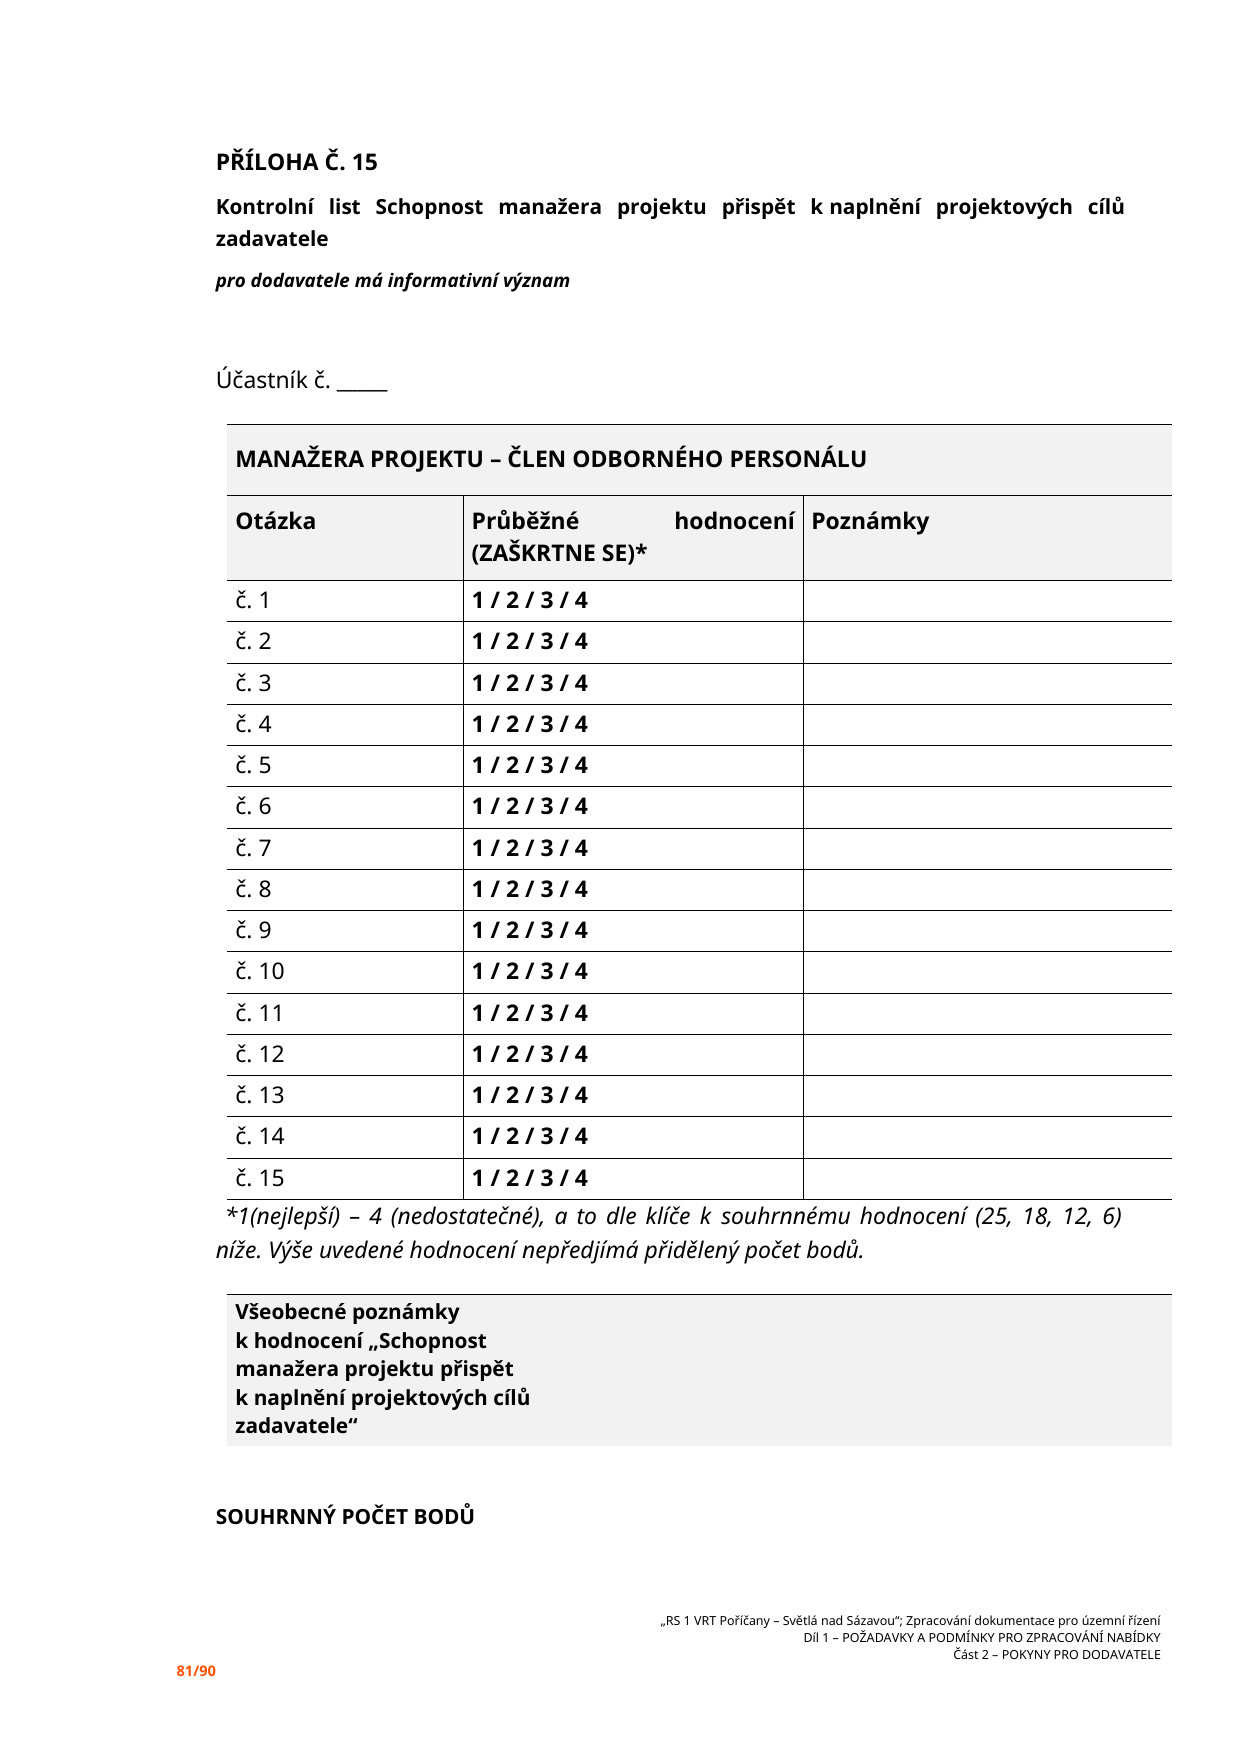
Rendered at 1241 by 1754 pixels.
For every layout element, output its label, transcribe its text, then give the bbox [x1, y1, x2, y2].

table_cell [804, 1035, 1172, 1075]
table_cell č. 13 [227, 1076, 463, 1116]
table_header MANAŽERA PROJEKTU – člen odborného personálu [227, 425, 1172, 495]
table_cell [804, 952, 1172, 992]
table_header Všeobecné poznámky k hodnocení „Schopnost manažera projektu přispět k naplnění projektových cílů zadavatele“ [227, 1295, 596, 1446]
text Příloha č. 15 [216, 146, 1125, 177]
table_cell [804, 705, 1172, 745]
table_cell [804, 622, 1172, 662]
text pro dodavatele má informativní význam [186, 267, 1125, 293]
table_cell č. 4 [227, 705, 463, 745]
table_cell Poznámky [804, 496, 1172, 580]
table_cell č. 11 [227, 994, 463, 1034]
table_cell [804, 994, 1172, 1034]
table_cell [804, 581, 1172, 621]
table_cell 1 / 2 / 3 / 4 [464, 994, 803, 1034]
table_cell č. 2 [227, 622, 463, 662]
table_cell [804, 829, 1172, 869]
table_cell 1 / 2 / 3 / 4 [464, 705, 803, 745]
text *1(nejlepší) – 4 (nedostatečné), a to dle klíče k souhrnnému hodnocení (25, 18, 12, 6) níže. Výše uvedené hodnocení nepředjímá přidělený počet bodů. [216, 1200, 1125, 1265]
text Kontrolní list Schopnost manažera projektu přispět k naplnění projektových cílů zadavatele [216, 192, 1125, 252]
table_cell [804, 911, 1172, 951]
table_cell 1 / 2 / 3 / 4 [464, 787, 803, 827]
table_cell [804, 1117, 1172, 1157]
table_cell č. 12 [227, 1035, 463, 1075]
table_cell 1 / 2 / 3 / 4 [464, 1159, 803, 1199]
table_cell 1 / 2 / 3 / 4 [464, 581, 803, 621]
table_cell 1 / 2 / 3 / 4 [464, 622, 803, 662]
table_cell č. 9 [227, 911, 463, 951]
table_cell Otázka [227, 496, 463, 580]
table_cell [804, 870, 1172, 910]
text SOUHRNNÝ POČET BODŮ [216, 1502, 1125, 1530]
table_cell 1 / 2 / 3 / 4 [464, 870, 803, 910]
table_cell 1 / 2 / 3 / 4 [464, 1035, 803, 1075]
table_cell [804, 1076, 1172, 1116]
table_cell [804, 787, 1172, 827]
table_cell č. 1 [227, 581, 463, 621]
text Účastník č. _____ [216, 364, 1125, 396]
table_header [596, 1295, 1172, 1446]
table_cell 1 / 2 / 3 / 4 [464, 1117, 803, 1157]
table_cell [804, 746, 1172, 786]
table_cell 1 / 2 / 3 / 4 [464, 746, 803, 786]
table_cell č. 10 [227, 952, 463, 992]
table_cell č. 7 [227, 829, 463, 869]
table_cell č. 8 [227, 870, 463, 910]
table_cell 1 / 2 / 3 / 4 [464, 664, 803, 704]
table_cell 1 / 2 / 3 / 4 [464, 829, 803, 869]
table_cell č. 3 [227, 664, 463, 704]
table_cell [804, 664, 1172, 704]
table_cell č. 14 [227, 1117, 463, 1157]
table_cell č. 15 [227, 1159, 463, 1199]
table_cell [804, 1159, 1172, 1199]
table_cell č. 5 [227, 746, 463, 786]
table_cell č. 6 [227, 787, 463, 827]
table_cell Průběžné hodnocení (ZAŠKRTNE SE)* [464, 496, 803, 580]
table_cell 1 / 2 / 3 / 4 [464, 952, 803, 992]
table_cell 1 / 2 / 3 / 4 [464, 1076, 803, 1116]
table_cell 1 / 2 / 3 / 4 [464, 911, 803, 951]
